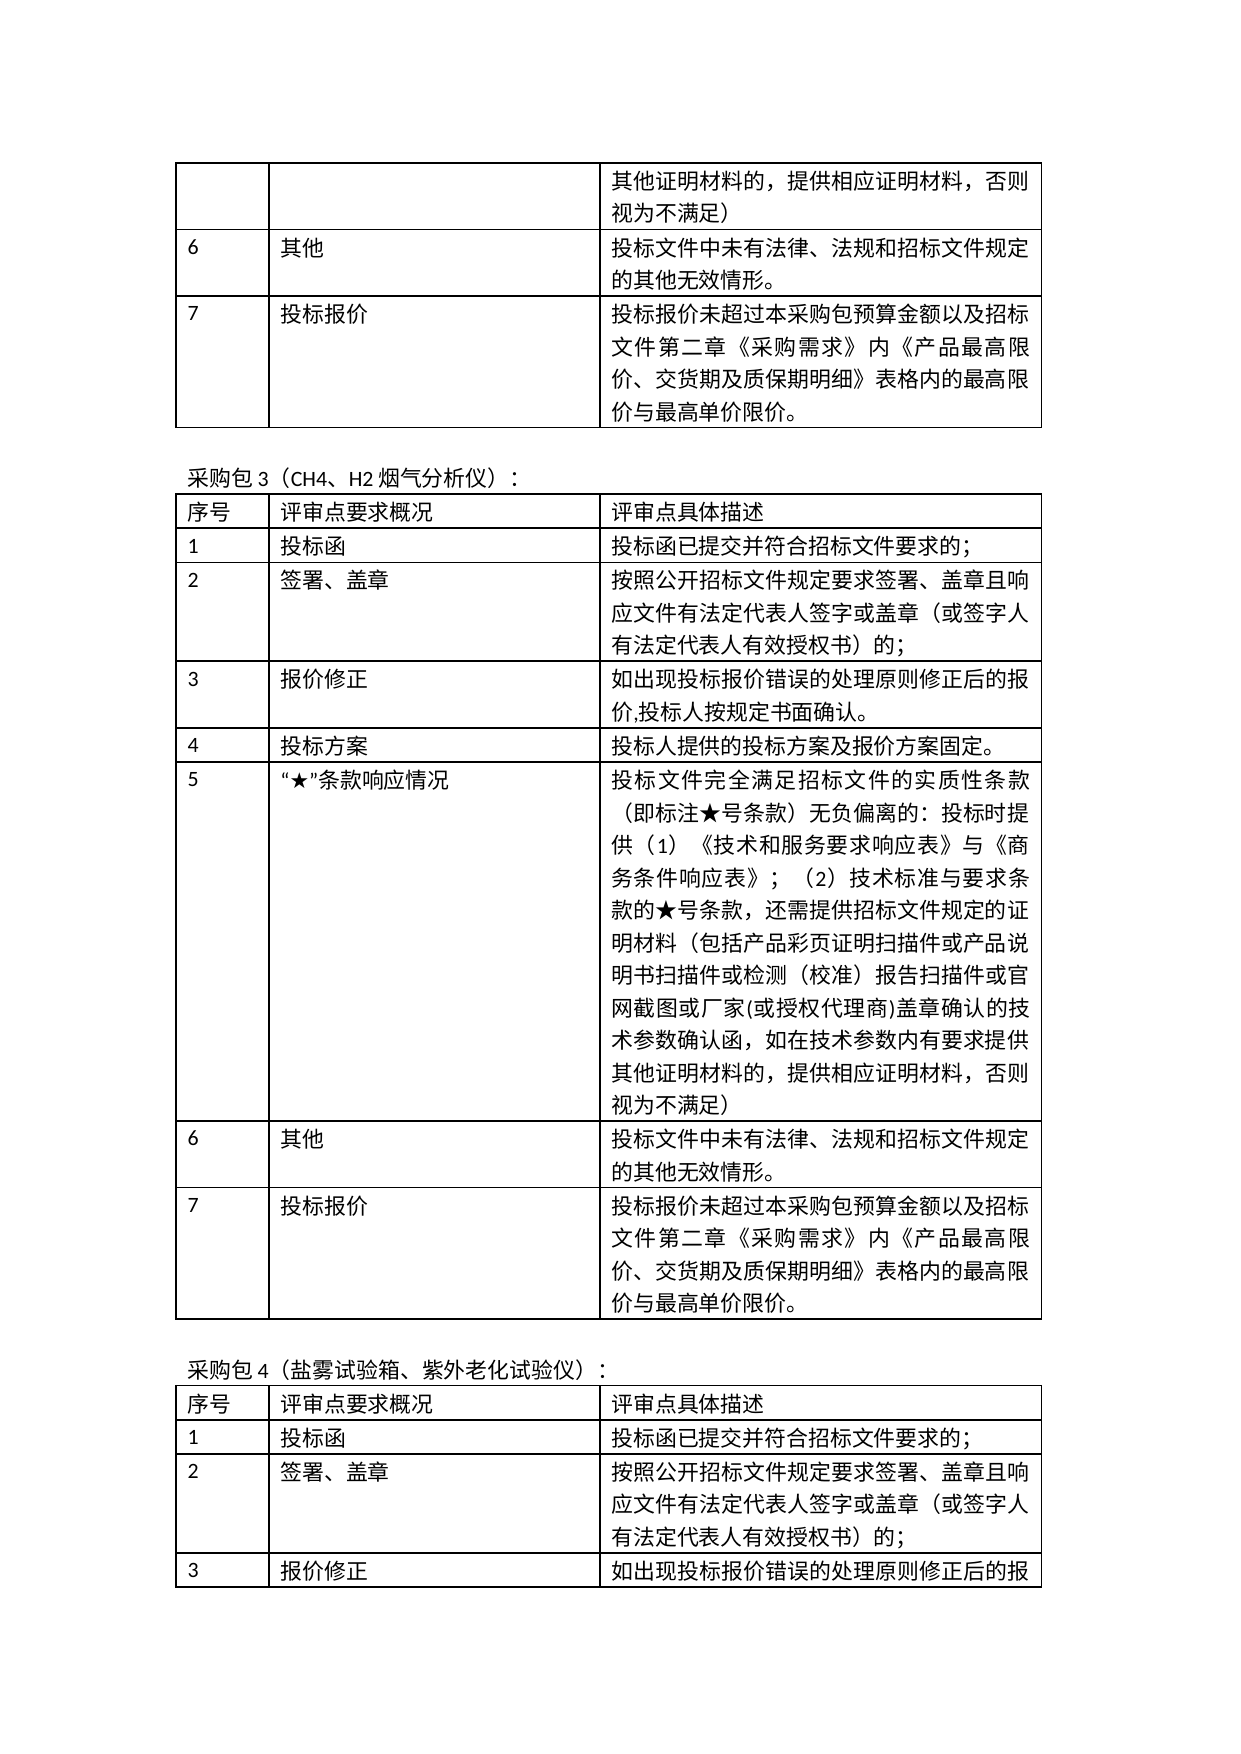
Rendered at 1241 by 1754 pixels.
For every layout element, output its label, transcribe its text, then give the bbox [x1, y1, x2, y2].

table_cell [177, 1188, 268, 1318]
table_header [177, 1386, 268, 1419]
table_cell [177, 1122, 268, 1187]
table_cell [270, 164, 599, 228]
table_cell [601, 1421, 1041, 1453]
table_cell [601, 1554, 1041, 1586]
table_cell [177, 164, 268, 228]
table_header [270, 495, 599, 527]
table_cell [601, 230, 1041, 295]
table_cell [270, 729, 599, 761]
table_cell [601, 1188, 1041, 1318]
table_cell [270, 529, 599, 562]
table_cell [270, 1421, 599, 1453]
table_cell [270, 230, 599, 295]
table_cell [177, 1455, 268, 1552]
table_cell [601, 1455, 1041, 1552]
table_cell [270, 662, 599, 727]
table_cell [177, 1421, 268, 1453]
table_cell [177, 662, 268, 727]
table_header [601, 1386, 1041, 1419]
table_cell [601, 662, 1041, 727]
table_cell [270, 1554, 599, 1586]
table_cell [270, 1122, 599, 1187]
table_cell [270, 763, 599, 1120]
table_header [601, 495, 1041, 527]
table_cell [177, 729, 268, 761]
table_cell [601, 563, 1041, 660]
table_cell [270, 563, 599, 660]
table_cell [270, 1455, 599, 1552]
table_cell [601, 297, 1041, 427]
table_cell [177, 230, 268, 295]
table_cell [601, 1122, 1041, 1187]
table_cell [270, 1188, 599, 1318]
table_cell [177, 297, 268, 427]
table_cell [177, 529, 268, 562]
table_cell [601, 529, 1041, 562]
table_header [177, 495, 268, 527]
text 采购包3（CH4、H2烟气分析仪）： [187, 461, 1053, 493]
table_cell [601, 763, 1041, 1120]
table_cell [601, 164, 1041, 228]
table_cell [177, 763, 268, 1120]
text 采购包4（盐雾试验箱、紫外老化试验仪）： [187, 1352, 1053, 1385]
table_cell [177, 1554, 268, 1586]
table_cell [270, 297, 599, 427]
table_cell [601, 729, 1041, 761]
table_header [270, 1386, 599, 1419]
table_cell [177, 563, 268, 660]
